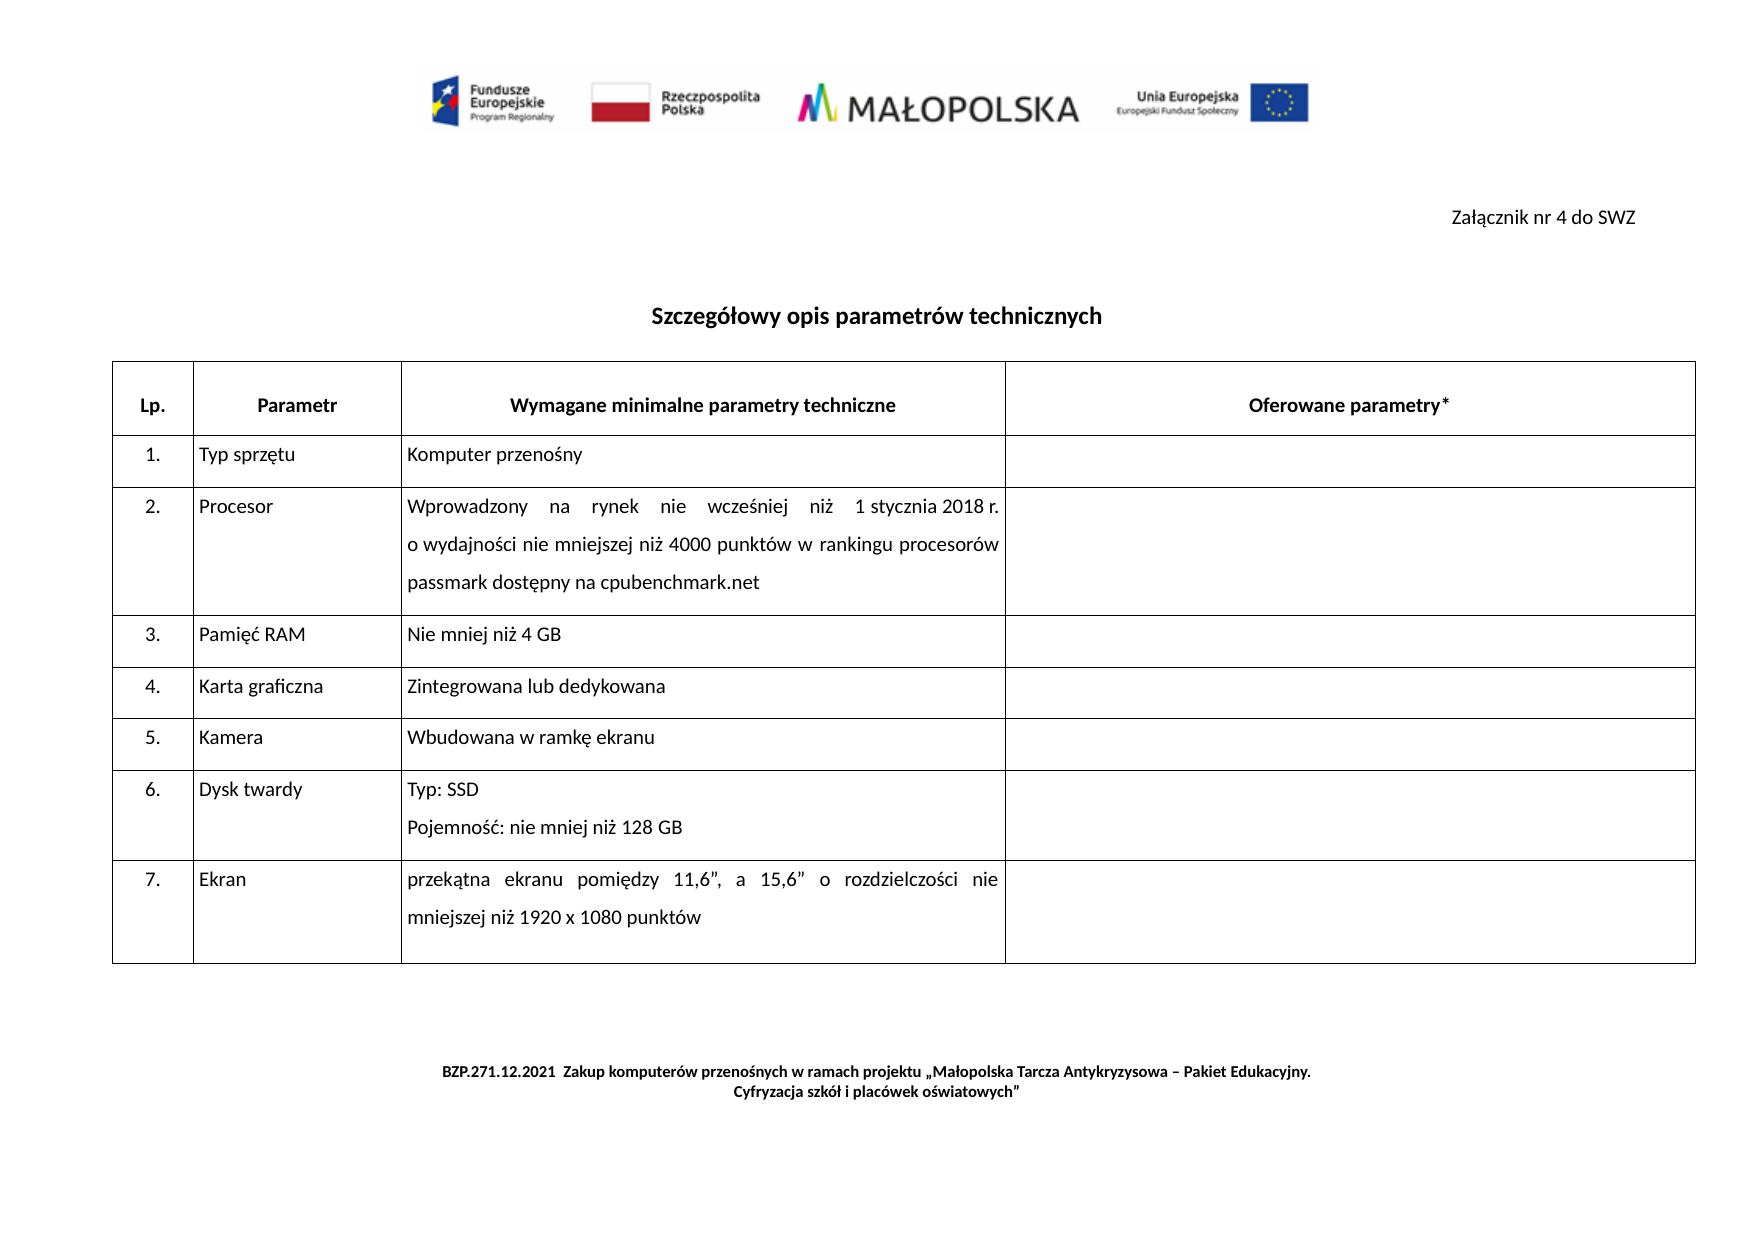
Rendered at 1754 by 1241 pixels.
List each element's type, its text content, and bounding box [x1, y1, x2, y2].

picture [420, 63, 1315, 133]
table_cell 6. [113, 771, 193, 860]
table_cell 7. [113, 861, 193, 963]
table_cell 4. [113, 668, 193, 718]
text Szczegółowy opis parametrów technicznych [118, 300, 1636, 331]
table_cell Zintegrowana lub dedykowana [402, 668, 1005, 718]
table_cell 1. [113, 436, 193, 487]
table_cell Karta graficzna [194, 668, 401, 718]
table_cell 2. [113, 488, 193, 615]
table_cell [1006, 719, 1695, 770]
table_cell [1006, 616, 1695, 667]
table_cell Ekran [194, 861, 401, 963]
table_cell Typ: SSD Pojemność: nie mniej niż 128 GB [402, 771, 1005, 860]
table_cell 3. [113, 616, 193, 667]
table_cell Pamięć RAM [194, 616, 401, 667]
table_cell przekątna ekranu pomiędzy 11,6”, a 15,6” o rozdzielczości nie mniejszej niż 1920 x 1080 punktów [402, 861, 1005, 963]
table_cell Komputer przenośny [402, 436, 1005, 487]
table_header Lp. [113, 362, 193, 435]
table_cell [1006, 668, 1695, 718]
table_cell [1006, 771, 1695, 860]
table_cell Procesor [194, 488, 401, 615]
table_cell [1006, 488, 1695, 615]
table_cell [1006, 436, 1695, 487]
table_cell Nie mniej niż 4 GB [402, 616, 1005, 667]
table_cell Typ sprzętu [194, 436, 401, 487]
table_cell Wprowadzony na rynek nie wcześniej niż 1 stycznia 2018 r. o wydajności nie mniejszej niż 4000 punktów w rankingu procesorów passmark dostępny na cpubenchmark.net [402, 488, 1005, 615]
table_cell 5. [113, 719, 193, 770]
table_header Wymagane minimalne parametry techniczne [402, 362, 1005, 435]
table_header Parametr [194, 362, 401, 435]
table_cell Wbudowana w ramkę ekranu [402, 719, 1005, 770]
table_cell [1006, 861, 1695, 963]
table_header Oferowane parametry* [1006, 362, 1695, 435]
table_cell Kamera [194, 719, 401, 770]
table_cell Dysk twardy [194, 771, 401, 860]
text Załącznik nr 4 do SWZ [118, 204, 1636, 230]
